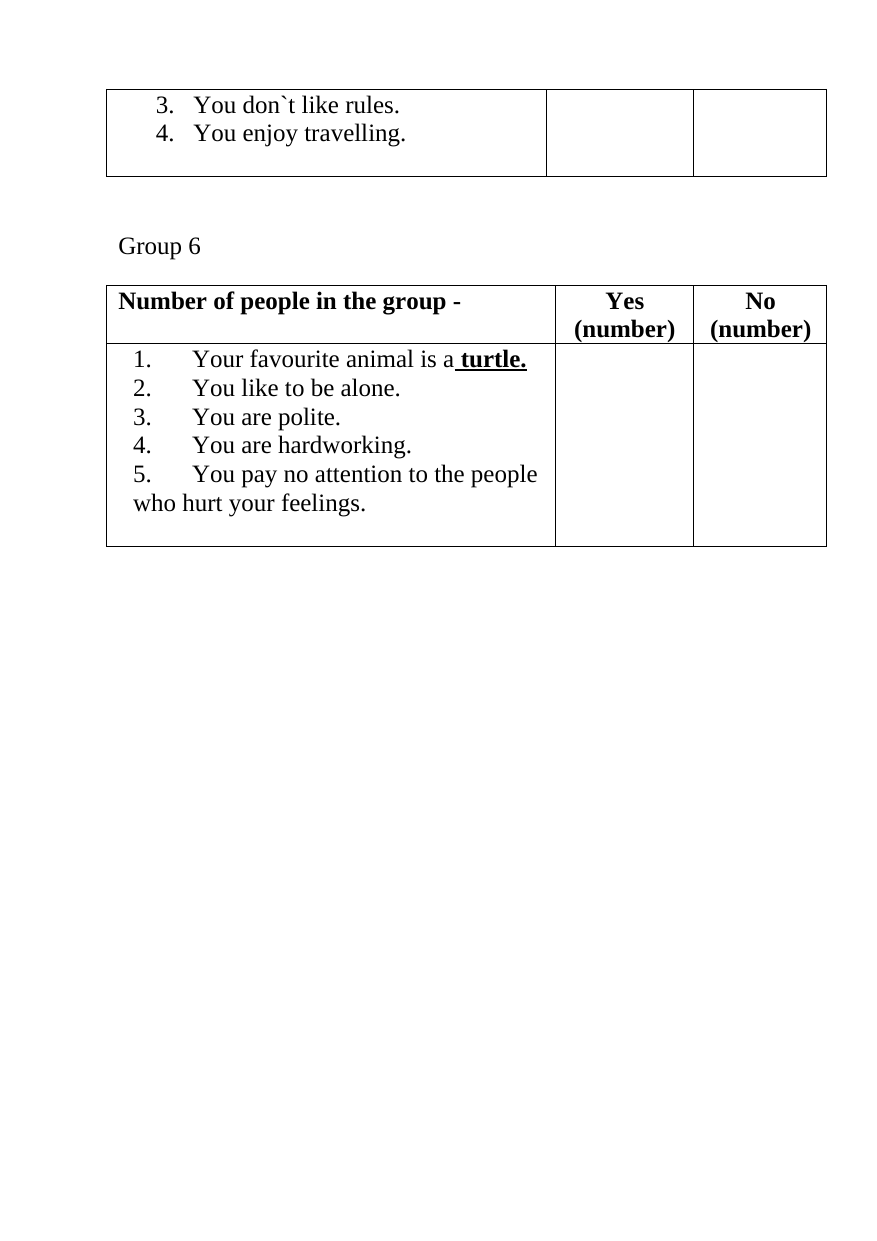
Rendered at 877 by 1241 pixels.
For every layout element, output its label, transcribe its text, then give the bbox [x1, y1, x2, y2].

table_cell Your favourite animal is a turtle. You like to be alone. You are polite. You are hardworking. You pay no attention to the people who hurt your feelings. [107, 344, 555, 546]
table_header Yes (number) [556, 286, 693, 343]
text Group 6 [118, 231, 812, 259]
table_header No (number) [694, 286, 826, 343]
table_cell [547, 90, 693, 176]
table_cell [694, 90, 826, 176]
table_cell [556, 344, 693, 546]
table_cell [694, 344, 826, 546]
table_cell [107, 90, 546, 176]
table_header Number of people in the group - [107, 286, 555, 343]
